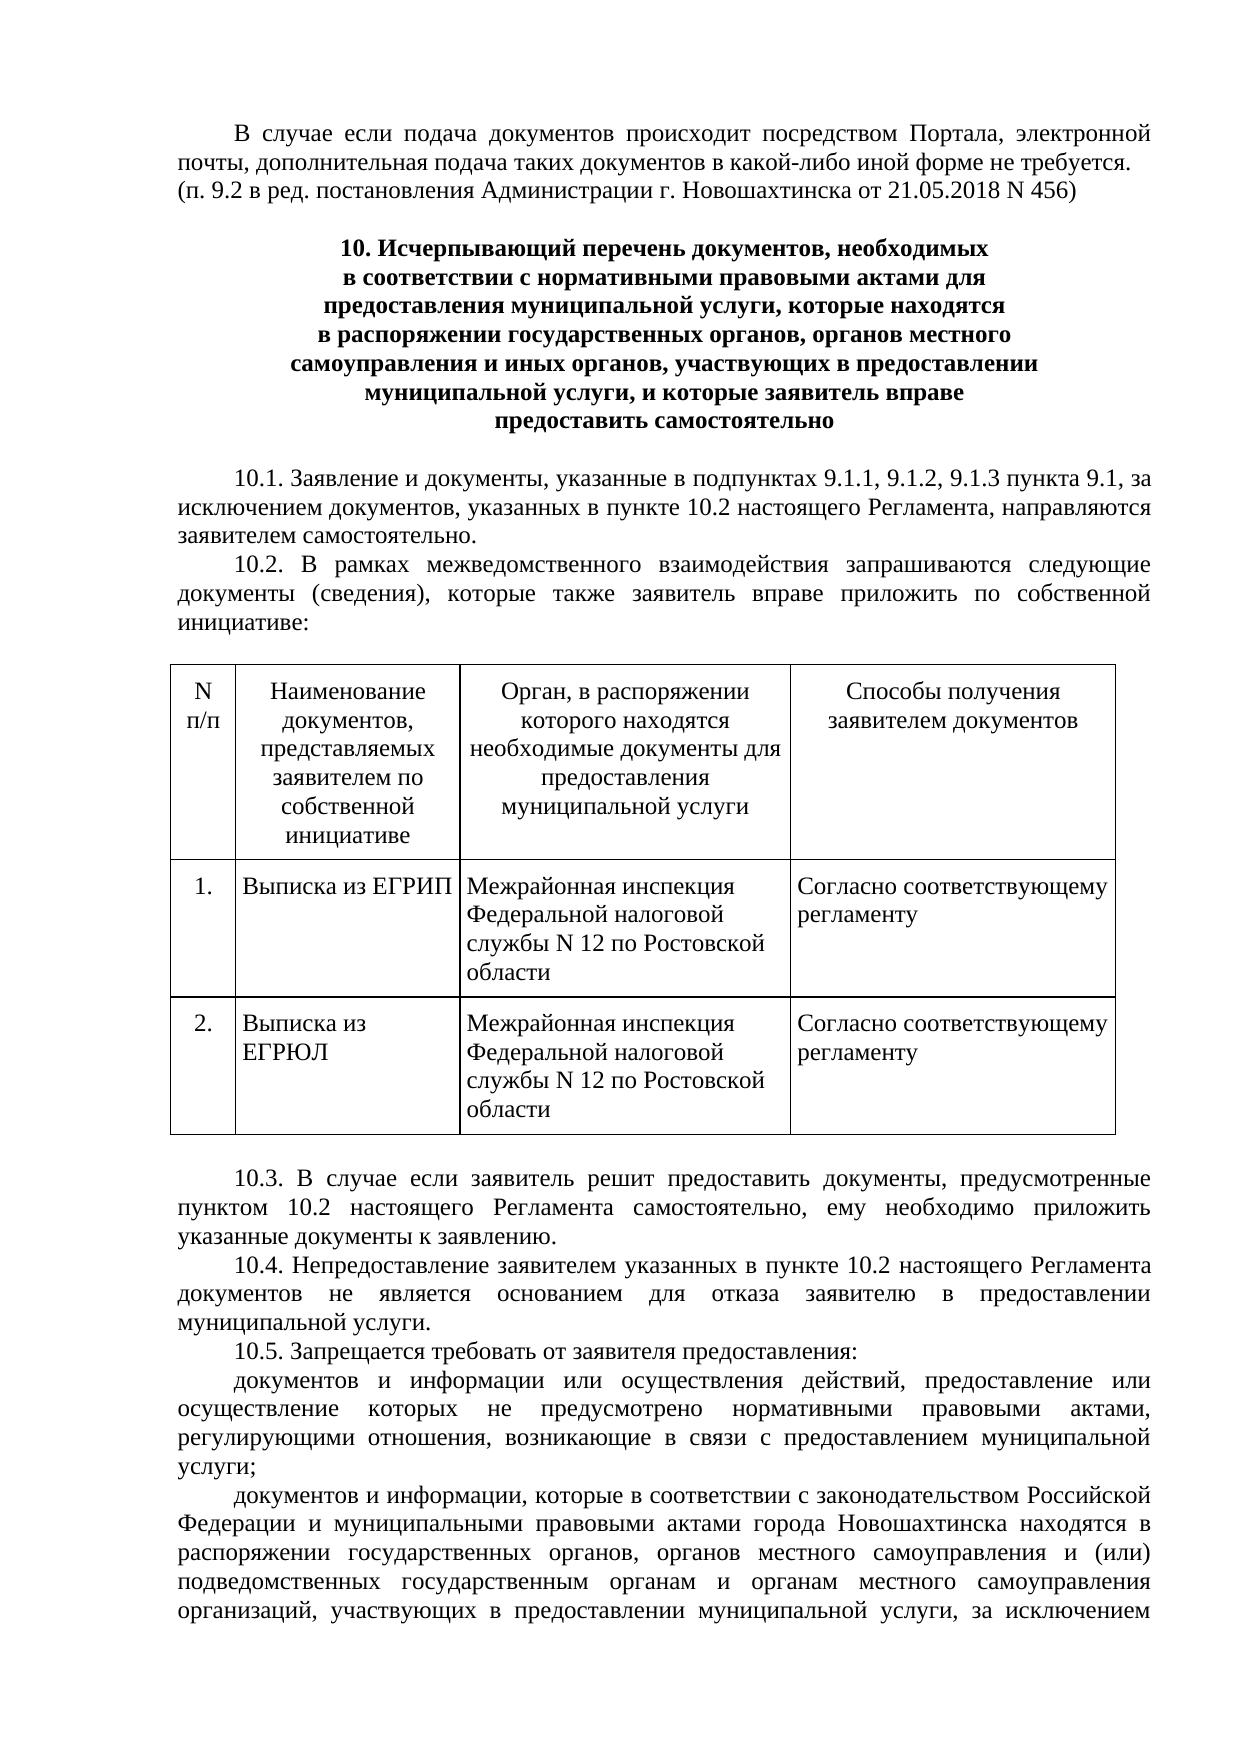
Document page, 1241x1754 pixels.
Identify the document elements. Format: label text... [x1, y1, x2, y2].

title предоставить самостоятельно [177, 406, 1152, 434]
text документов и информации или осуществления действий, предоставление или осуществление которых не предусмотрено нормативными правовыми актами, регулирующими отношения, возникающие в связи с предоставлением муниципальной услуги; [177, 1365, 1152, 1480]
table_header N п/п [171, 665, 235, 859]
table_cell Межрайонная инспекция Федеральной налоговой службы N 12 по Ростовской области [461, 860, 790, 996]
title в распоряжении государственных органов, органов местного [177, 319, 1152, 348]
text 10.2. В рамках межведомственного взаимодействия запрашиваются следующие документы (сведения), которые также заявитель вправе приложить по собственной инициативе: [177, 549, 1152, 636]
table_cell Выписка из ЕГРЮЛ [236, 998, 459, 1134]
title 10. Исчерпывающий перечень документов, необходимых [177, 233, 1152, 262]
table_header Способы получения заявителем документов [791, 665, 1115, 859]
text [177, 1480, 1152, 1623]
table_cell Выписка из ЕГРИП [236, 860, 459, 996]
table_header Орган, в распоряжении которого находятся необходимые документы для предоставления муниципальной услуги [461, 665, 790, 859]
table_cell Согласно соответствующему регламенту [791, 998, 1115, 1134]
text 10.5. Запрещается требовать от заявителя предоставления: [177, 1336, 1152, 1365]
title предоставления муниципальной услуги, которые находятся [177, 291, 1152, 319]
text 10.1. Заявление и документы, указанные в подпунктах 9.1.1, 9.1.2, 9.1.3 пункта 9.1, за исключением документов, указанных в пункте 10.2 настоящего Регламента, направляются заявителем самостоятельно. [177, 463, 1152, 549]
title муниципальной услуги, и которые заявитель вправе [177, 377, 1152, 406]
text (п. 9.2 в ред. постановления Администрации г. Новошахтинска от 21.05.2018 N 456) [177, 176, 1152, 204]
table_header Наименование документов, представляемых заявителем по собственной инициативе [236, 665, 459, 859]
table_cell Согласно соответствующему регламенту [791, 860, 1115, 996]
title самоуправления и иных органов, участвующих в предоставлении [177, 348, 1152, 377]
table_cell 1. [171, 860, 235, 996]
text В случае если подача документов происходит посредством Портала, электронной почты, дополнительная подача таких документов в какой-либо иной форме не требуется. [177, 118, 1152, 176]
table_cell 2. [171, 998, 235, 1134]
title в соответствии с нормативными правовыми актами для [177, 262, 1152, 291]
text 10.4. Непредоставление заявителем указанных в пункте 10.2 настоящего Регламента документов не является основанием для отказа заявителю в предоставлении муниципальной услуги. [177, 1250, 1152, 1336]
table_cell Межрайонная инспекция Федеральной налоговой службы N 12 по Ростовской области [461, 998, 790, 1134]
text 10.3. В случае если заявитель решит предоставить документы, предусмотренные пунктом 10.2 настоящего Регламента самостоятельно, ему необходимо приложить указанные документы к заявлению. [177, 1163, 1152, 1250]
